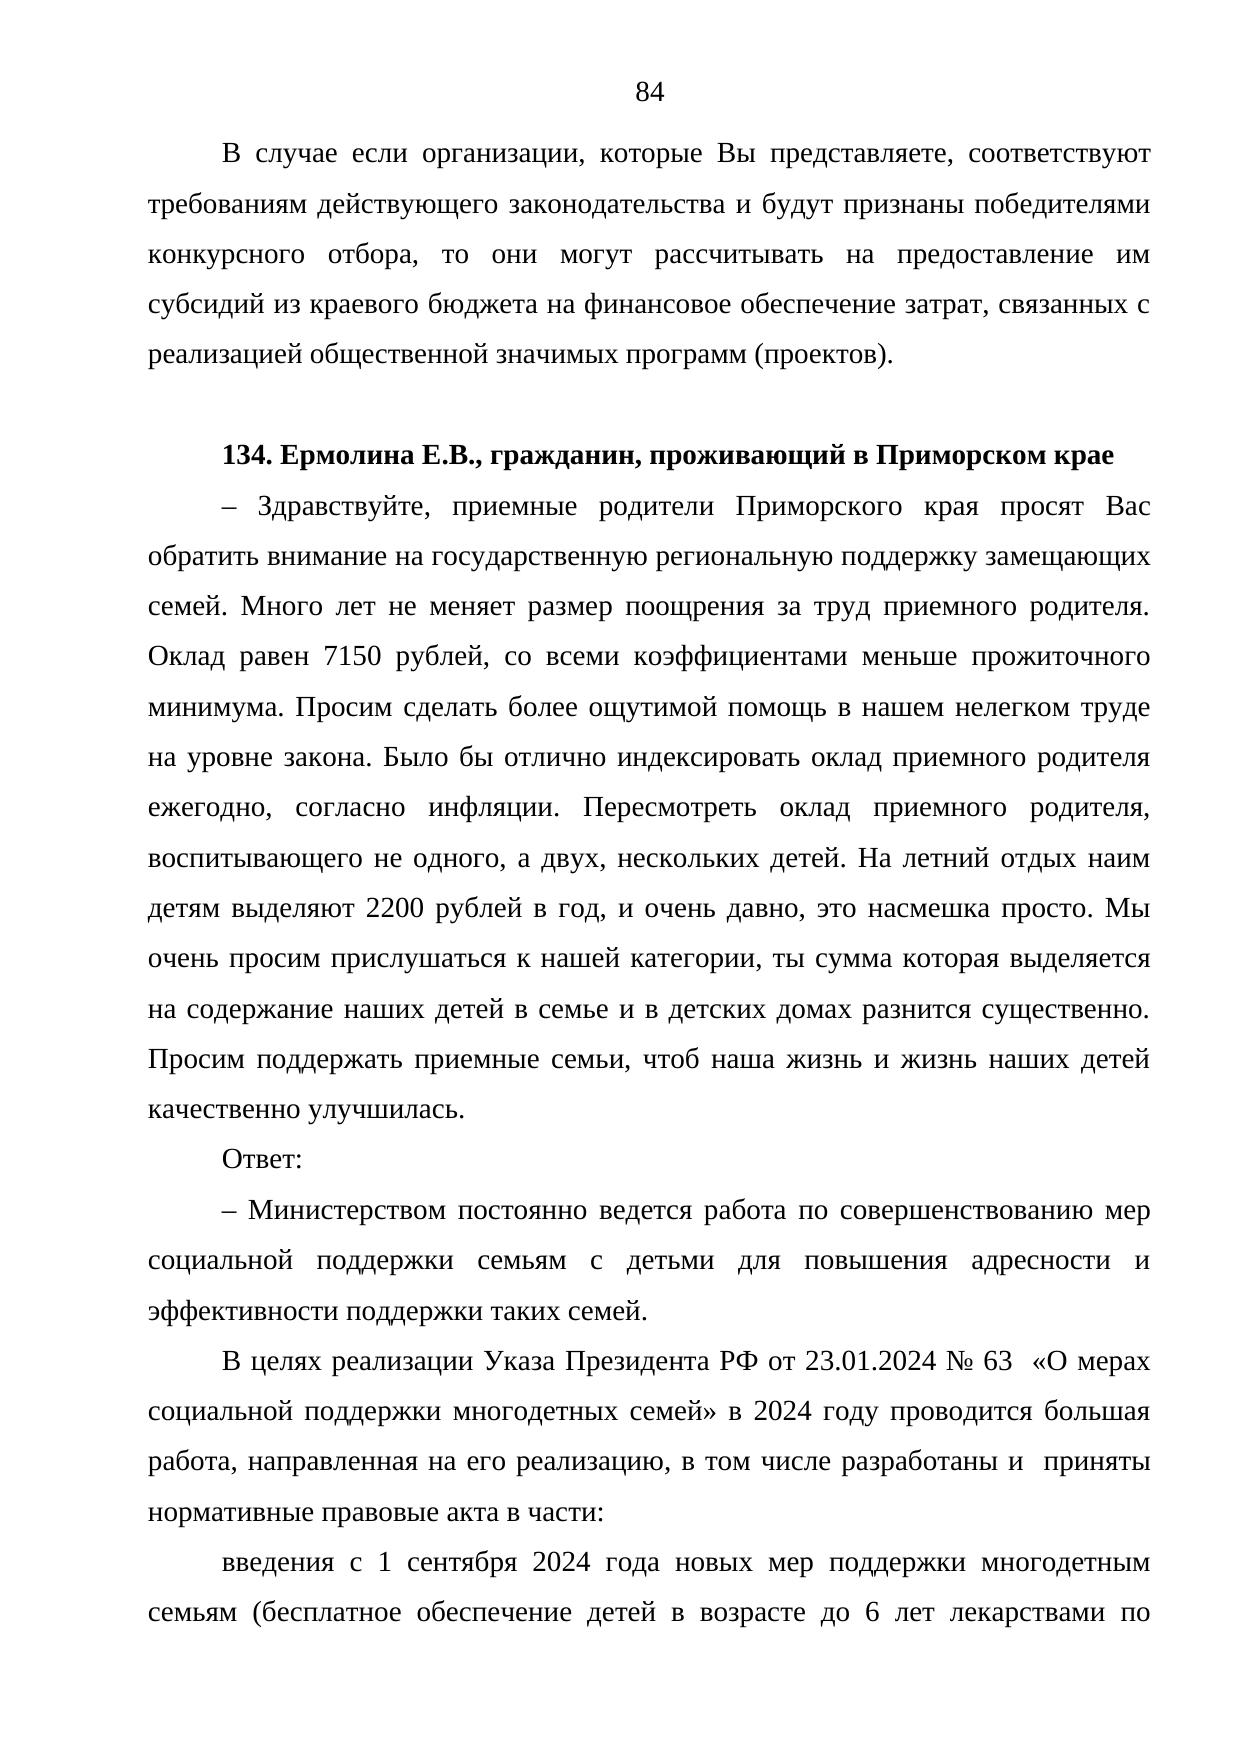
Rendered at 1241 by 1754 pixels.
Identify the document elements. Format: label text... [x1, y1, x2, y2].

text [148, 1544, 1152, 1628]
text – Министерством постоянно ведется работа по совершенствованию мер социальной поддержки семьям с детьми для повышения адресности и эффективности поддержки таких семей. [148, 1192, 1152, 1326]
text Ответ: [148, 1142, 1152, 1175]
text В случае если организации, которые Вы представляете, соответствуют требованиям действующего законодательства и будут признаны победителями конкурсного отбора, то они могут рассчитывать на предоставление им субсидий из краевого бюджета на финансовое обеспечение затрат, связанных с реализацией общественной значимых программ (проектов). [148, 135, 1152, 370]
text В целях реализации Указа Президента РФ от 23.01.2024 № 63 «О мерах социальной поддержки многодетных семей» в 2024 году проводится большая работа, направленная на его реализацию, в том числе разработаны и приняты нормативные правовые акта в части: [148, 1343, 1152, 1527]
text – Здравствуйте, приемные родители Приморского края просят Вас обратить внимание на государственную региональную поддержку замещающих семей. Много лет не меняет размер поощрения за труд приемного родителя. Оклад равен 7150 рублей, со всеми коэффициентами меньше прожиточного минимума. Просим сделать более ощутимой помощь в нашем нелегком труде на уровне закона. Было бы отлично индексировать оклад приемного родителя ежегодно, согласно инфляции. Пересмотреть оклад приемного родителя, воспитывающего не одного, а двух, нескольких детей. На летний отдых наим детям выделяют 2200 рублей в год, и очень давно, это насмешка просто. Мы очень просим прислушаться к нашей категории, ты сумма которая выделяется на содержание наших детей в семье и в детских домах разнится существенно. Просим поддержать приемные семьи, чтоб наша жизнь и жизнь наших детей качественно улучшилась. [148, 488, 1152, 1125]
text 134. Ермолина Е.В., гражданин, проживающий в Приморском крае [148, 437, 1152, 471]
